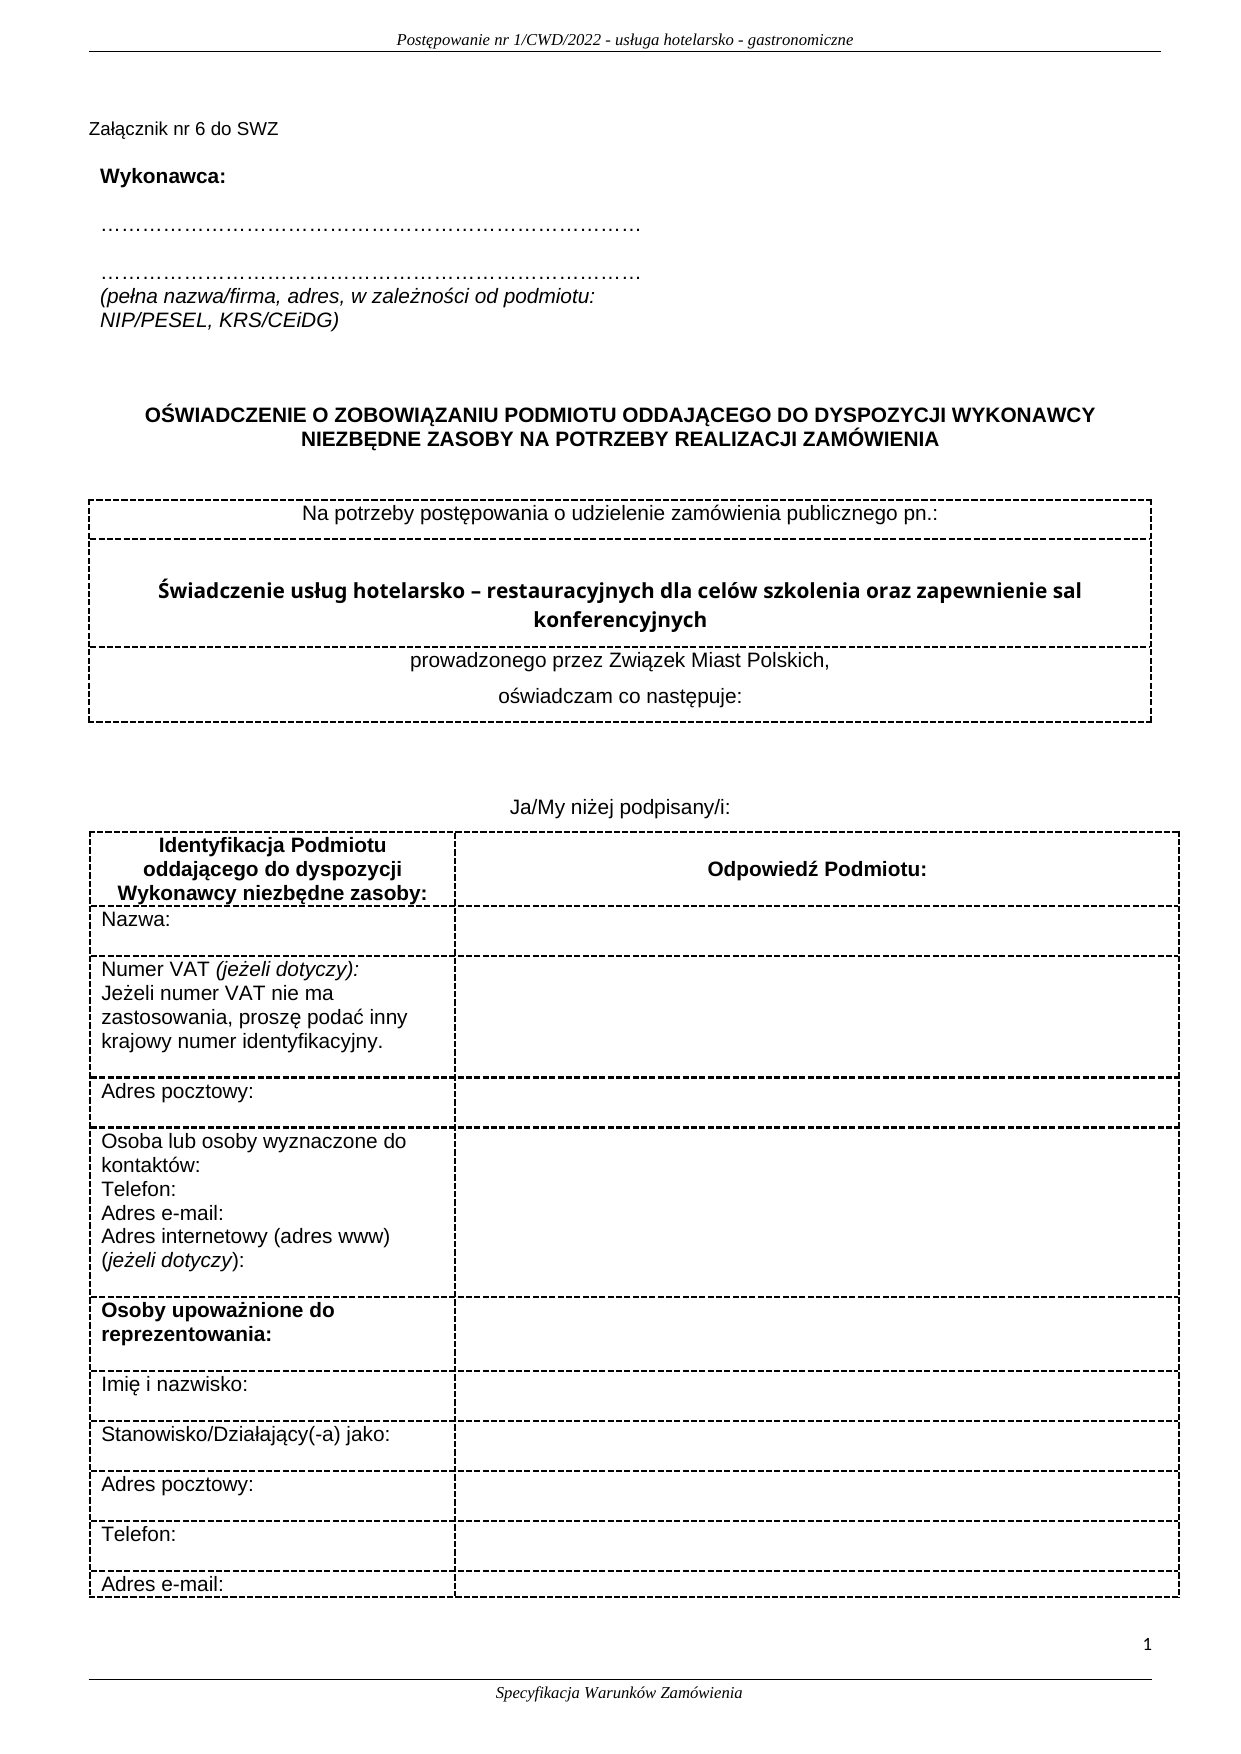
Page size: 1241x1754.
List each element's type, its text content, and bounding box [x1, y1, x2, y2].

table_cell (pełna nazwa/firma, adres, w zależności od podmiotu: NIP/PESEL, KRS/CEiDG) [89, 284, 653, 331]
table_header Wykonawca: [89, 164, 653, 188]
table_cell [455, 1420, 1179, 1470]
table_cell …………………………………………………………………… [89, 188, 653, 236]
table_cell [455, 1296, 1179, 1370]
table_cell [455, 1126, 1179, 1296]
table_header Odpowiedź Podmiotu: [455, 831, 1179, 904]
table_cell Świadczenie usług hotelarsko – restauracyjnych dla celów szkolenia oraz zapewnienie sal konferencyjnych [89, 538, 1151, 646]
table_header Identyfikacja Podmiotu oddającego do dyspozycji Wykonawcy niezbędne zasoby: [90, 831, 455, 904]
table_cell [455, 905, 1179, 954]
table_cell Imię i nazwisko: [90, 1370, 455, 1420]
table_cell Adres pocztowy: [90, 1076, 455, 1126]
table_cell [455, 1370, 1179, 1420]
table_cell Adres pocztowy: [90, 1470, 455, 1520]
text OŚWIADCZENIE O ZOBOWIĄZANIU PODMIOTU ODDAJĄCEGO DO DYSPOZYCJI WYKONAWCY [89, 403, 1152, 427]
table_cell Numer VAT (jeżeli dotyczy): Jeżeli numer VAT nie ma zastosowania, proszę podać inny krajowy numer identyfikacyjny. [90, 955, 455, 1076]
table_cell Telefon: [90, 1520, 455, 1570]
table_cell Osoby upoważnione do reprezentowania: [90, 1296, 455, 1370]
table_header Na potrzeby postępowania o udzielenie zamówienia publicznego pn.: [89, 499, 1151, 538]
text NIEZBĘDNE ZASOBY NA POTRZEBY REALIZACJI ZAMÓWIENIA [89, 427, 1152, 451]
table_cell [455, 1520, 1179, 1570]
table_cell Adres e-mail: [90, 1570, 455, 1596]
table_cell Stanowisko/Działający(-a) jako: [90, 1420, 455, 1470]
table_cell [455, 1470, 1179, 1520]
table_cell [455, 1076, 1179, 1126]
table_cell Nazwa: [90, 905, 455, 954]
table_cell Osoba lub osoby wyznaczone do kontaktów: Telefon: Adres e-mail: Adres internetowy (adres www) (jeżeli dotyczy): [90, 1126, 455, 1296]
table_cell …………………………………………………………………… [89, 236, 653, 283]
table_cell prowadzonego przez Związek Miast Polskich, oświadczam co następuje: [89, 646, 1151, 721]
text Ja/My niżej podpisany/i: [89, 794, 1152, 818]
table_cell [455, 1570, 1179, 1596]
table_cell [455, 955, 1179, 1076]
text Załącznik nr 6 do SWZ [89, 118, 1152, 140]
